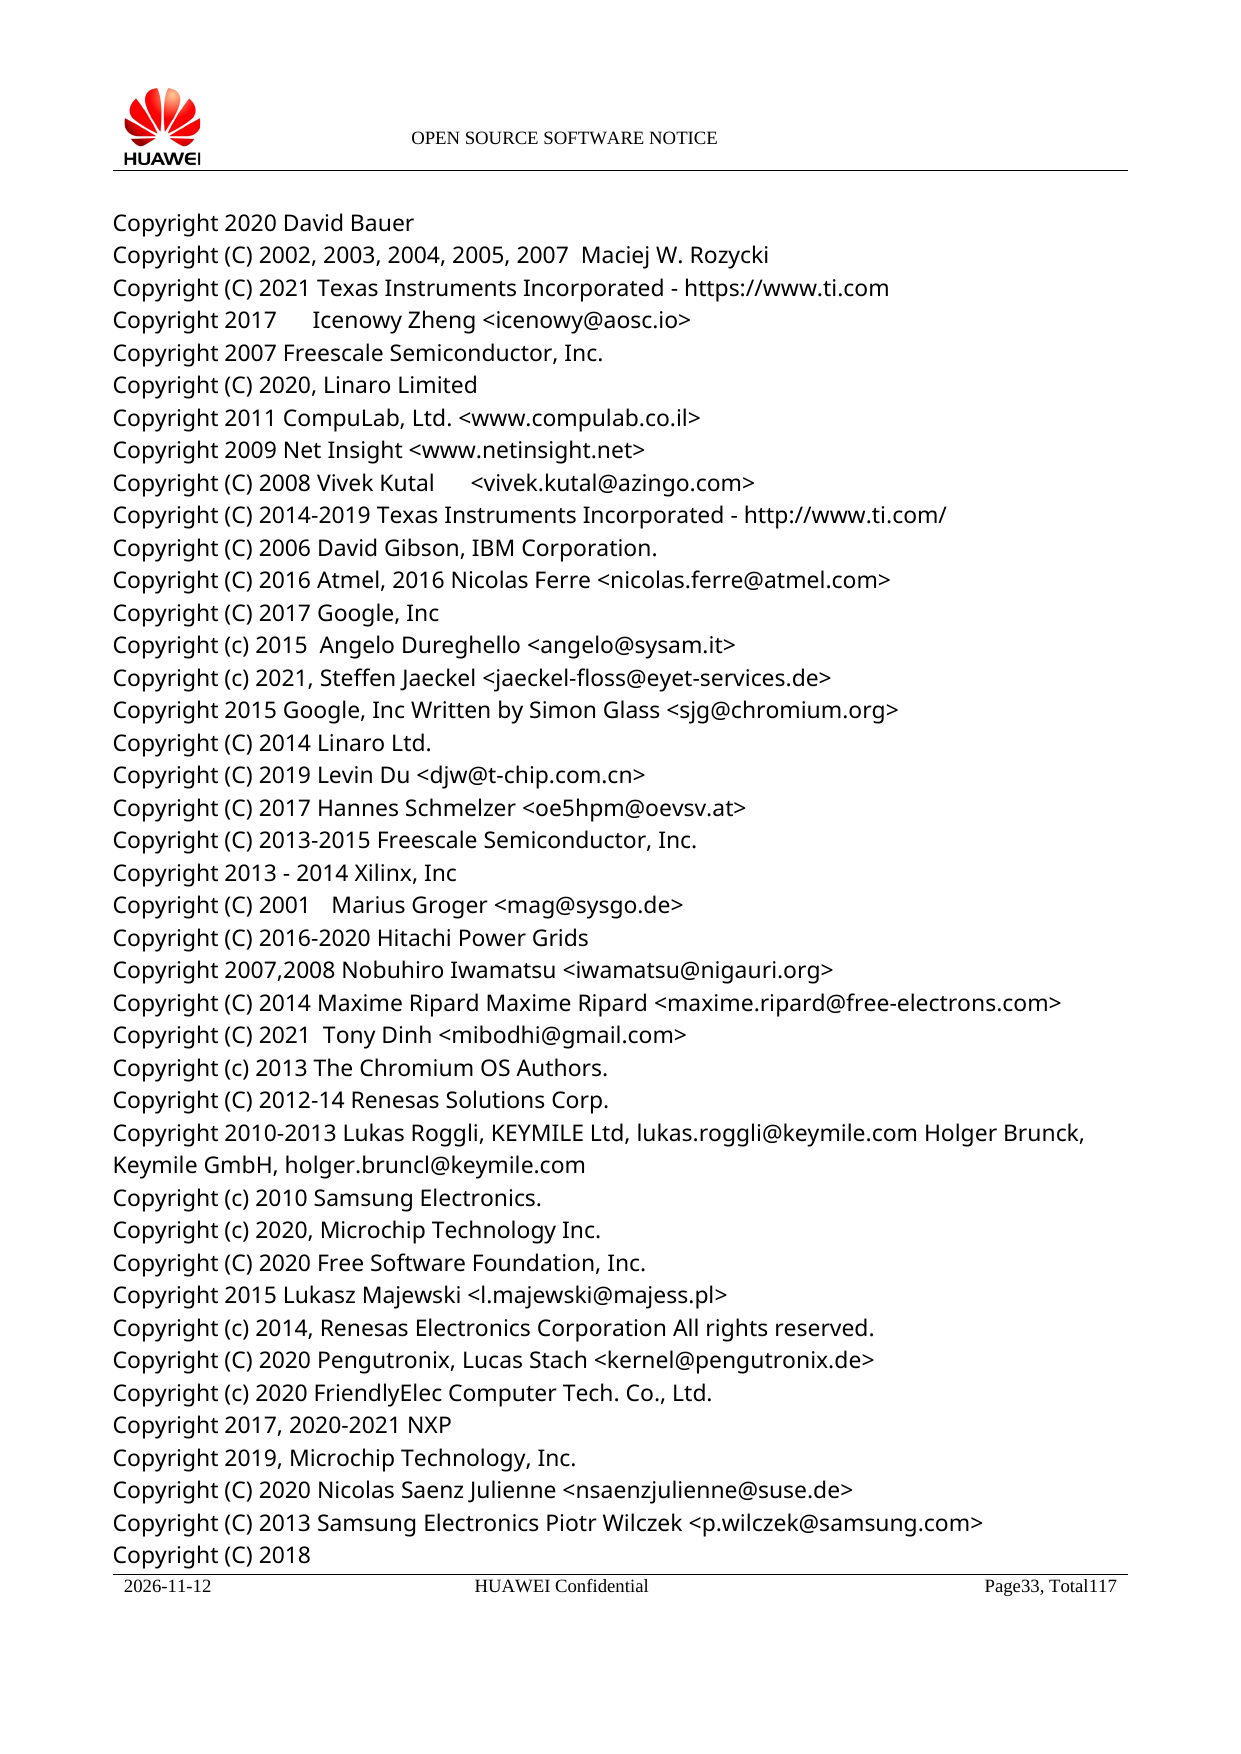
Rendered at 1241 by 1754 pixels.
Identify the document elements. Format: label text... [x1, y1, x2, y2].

picture [124, 88, 201, 165]
